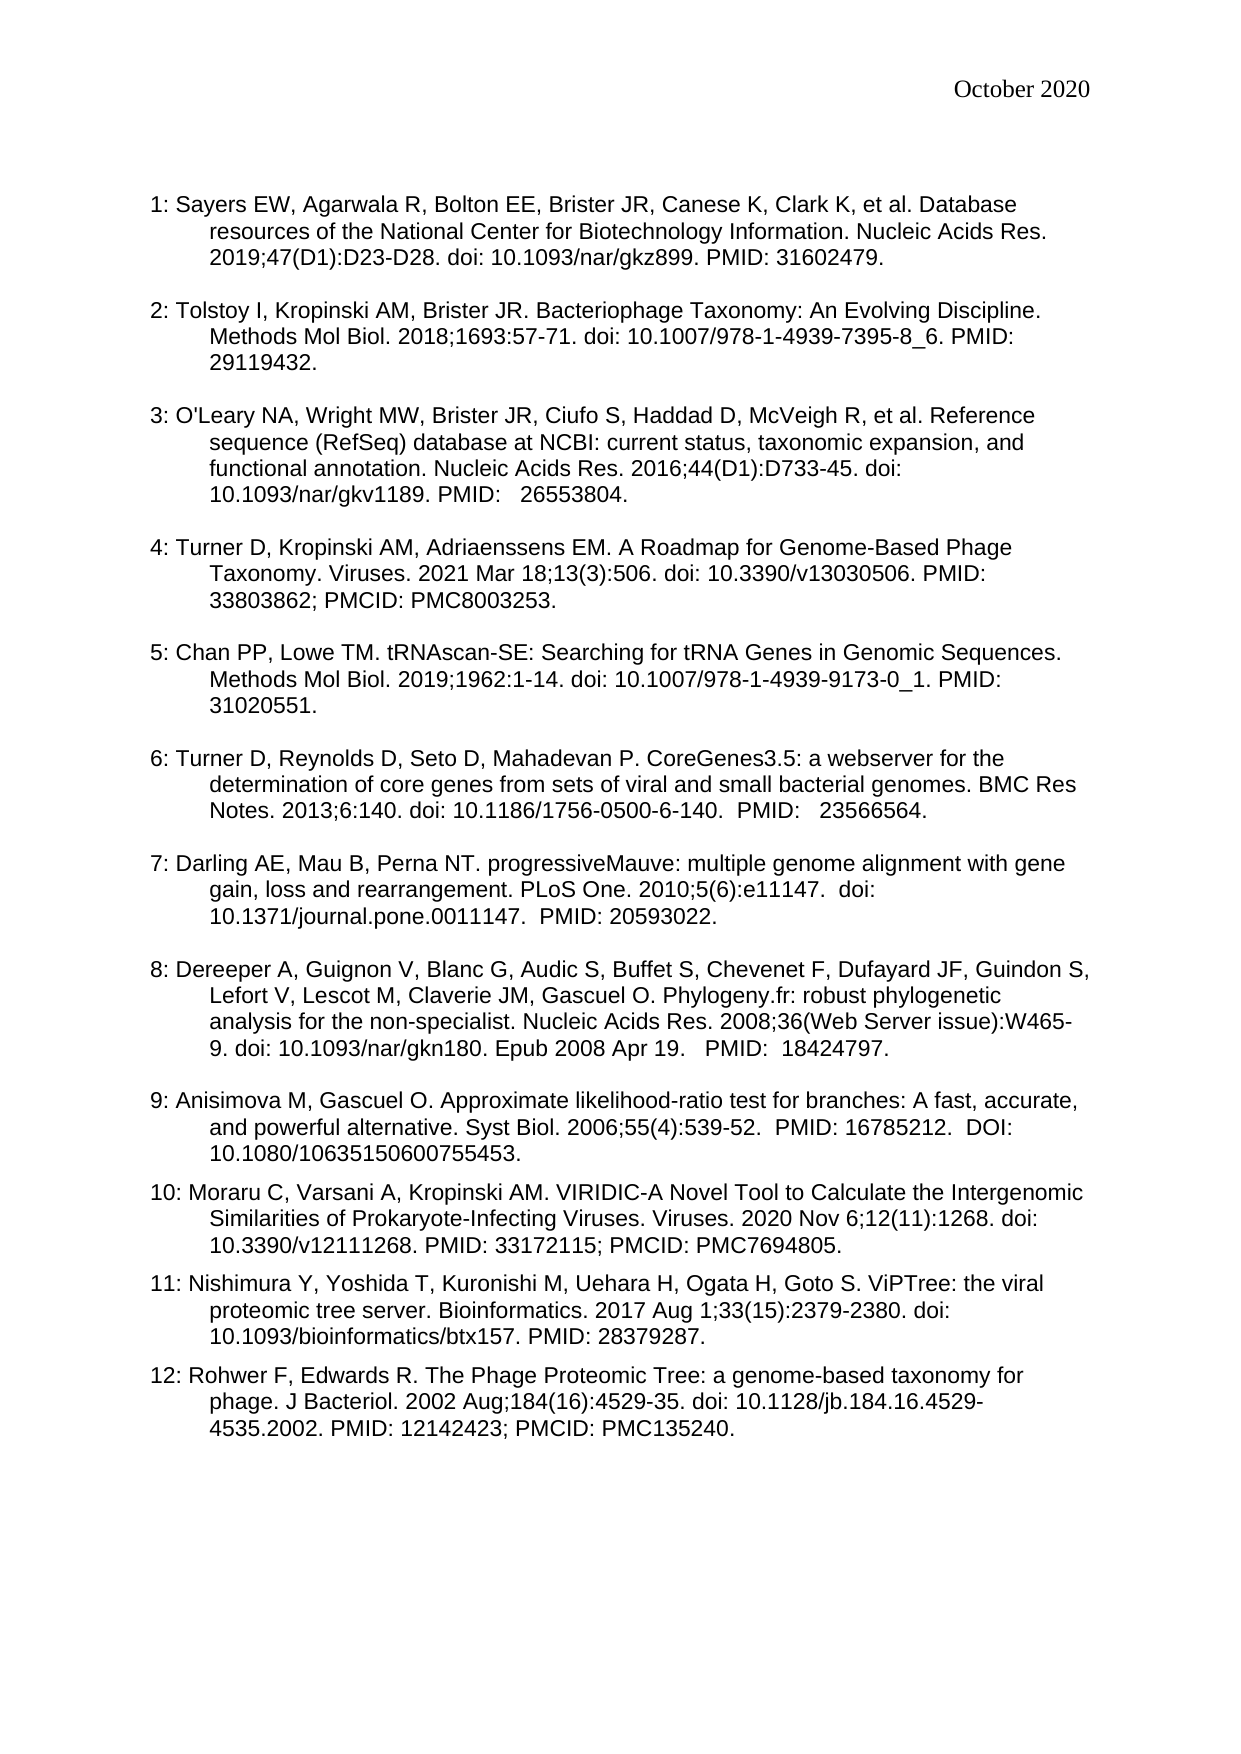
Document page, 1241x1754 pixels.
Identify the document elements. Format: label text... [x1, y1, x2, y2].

text 4: Turner D, Kropinski AM, Adriaenssens EM. A Roadmap for Genome-Based Phage Taxonomy. Viruses. 2021 Mar 18;13(3):506. doi: 10.3390/v13030506. PMID: 33803862; PMCID: PMC8003253. [150, 534, 1090, 613]
text 10: Moraru C, Varsani A, Kropinski AM. VIRIDIC-A Novel Tool to Calculate the Intergenomic Similarities of Prokaryote-Infecting Viruses. Viruses. 2020 Nov 6;12(11):1268. doi: 10.3390/v12111268. PMID: 33172115; PMCID: PMC7694805. [150, 1179, 1090, 1258]
text 5: Chan PP, Lowe TM. tRNAscan-SE: Searching for tRNA Genes in Genomic Sequences. Methods Mol Biol. 2019;1962:1-14. doi: 10.1007/978-1-4939-9173-0_1. PMID: 31020551. [150, 639, 1090, 718]
text 1: Sayers EW, Agarwala R, Bolton EE, Brister JR, Canese K, Clark K, et al. Database resources of the National Center for Biotechnology Information. Nucleic Acids Res. 2019;47(D1):D23-D28. doi: 10.1093/nar/gkz899. PMID: 31602479. [150, 191, 1090, 270]
text 2: Tolstoy I, Kropinski AM, Brister JR. Bacteriophage Taxonomy: An Evolving Discipline. Methods Mol Biol. 2018;1693:57-71. doi: 10.1007/978-1-4939-7395-8_6. PMID: 29119432. [150, 297, 1090, 376]
text 9: Anisimova M, Gascuel O. Approximate likelihood-ratio test for branches: A fast, accurate, and powerful alternative. Syst Biol. 2006;55(4):539-52. PMID: 16785212. DOI: 10.1080/10635150600755453. [150, 1087, 1090, 1166]
text 11: Nishimura Y, Yoshida T, Kuronishi M, Uehara H, Ogata H, Goto S. ViPTree: the viral proteomic tree server. Bioinformatics. 2017 Aug 1;33(15):2379-2380. doi: 10.1093/bioinformatics/btx157. PMID: 28379287. [150, 1270, 1090, 1349]
text 8: Dereeper A, Guignon V, Blanc G, Audic S, Buffet S, Chevenet F, Dufayard JF, Guindon S, Lefort V, Lescot M, Claverie JM, Gascuel O. Phylogeny.fr: robust phylogenetic analysis for the non-specialist. Nucleic Acids Res. 2008;36(Web Server issue):W465-9. doi: 10.1093/nar/gkn180. Epub 2008 Apr 19. PMID: 18424797. [150, 956, 1090, 1061]
text 12: Rohwer F, Edwards R. The Phage Proteomic Tree: a genome-based taxonomy for phage. J Bacteriol. 2002 Aug;184(16):4529-35. doi: 10.1128/jb.184.16.4529-4535.2002. PMID: 12142423; PMCID: PMC135240. [150, 1362, 1090, 1441]
text 3: O'Leary NA, Wright MW, Brister JR, Ciufo S, Haddad D, McVeigh R, et al. Reference sequence (RefSeq) database at NCBI: current status, taxonomic expansion, and functional annotation. Nucleic Acids Res. 2016;44(D1):D733-45. doi: 10.1093/nar/gkv1189. PMID: 26553804. [150, 402, 1090, 507]
text 6: Turner D, Reynolds D, Seto D, Mahadevan P. CoreGenes3.5: a webserver for the determination of core genes from sets of viral and small bacterial genomes. BMC Res Notes. 2013;6:140. doi: 10.1186/1756-0500-6-140. PMID: 23566564. [150, 745, 1090, 824]
text 7: Darling AE, Mau B, Perna NT. progressiveMauve: multiple genome alignment with gene gain, loss and rearrangement. PLoS One. 2010;5(6):e11147. doi: 10.1371/journal.pone.0011147. PMID: 20593022. [150, 850, 1090, 929]
